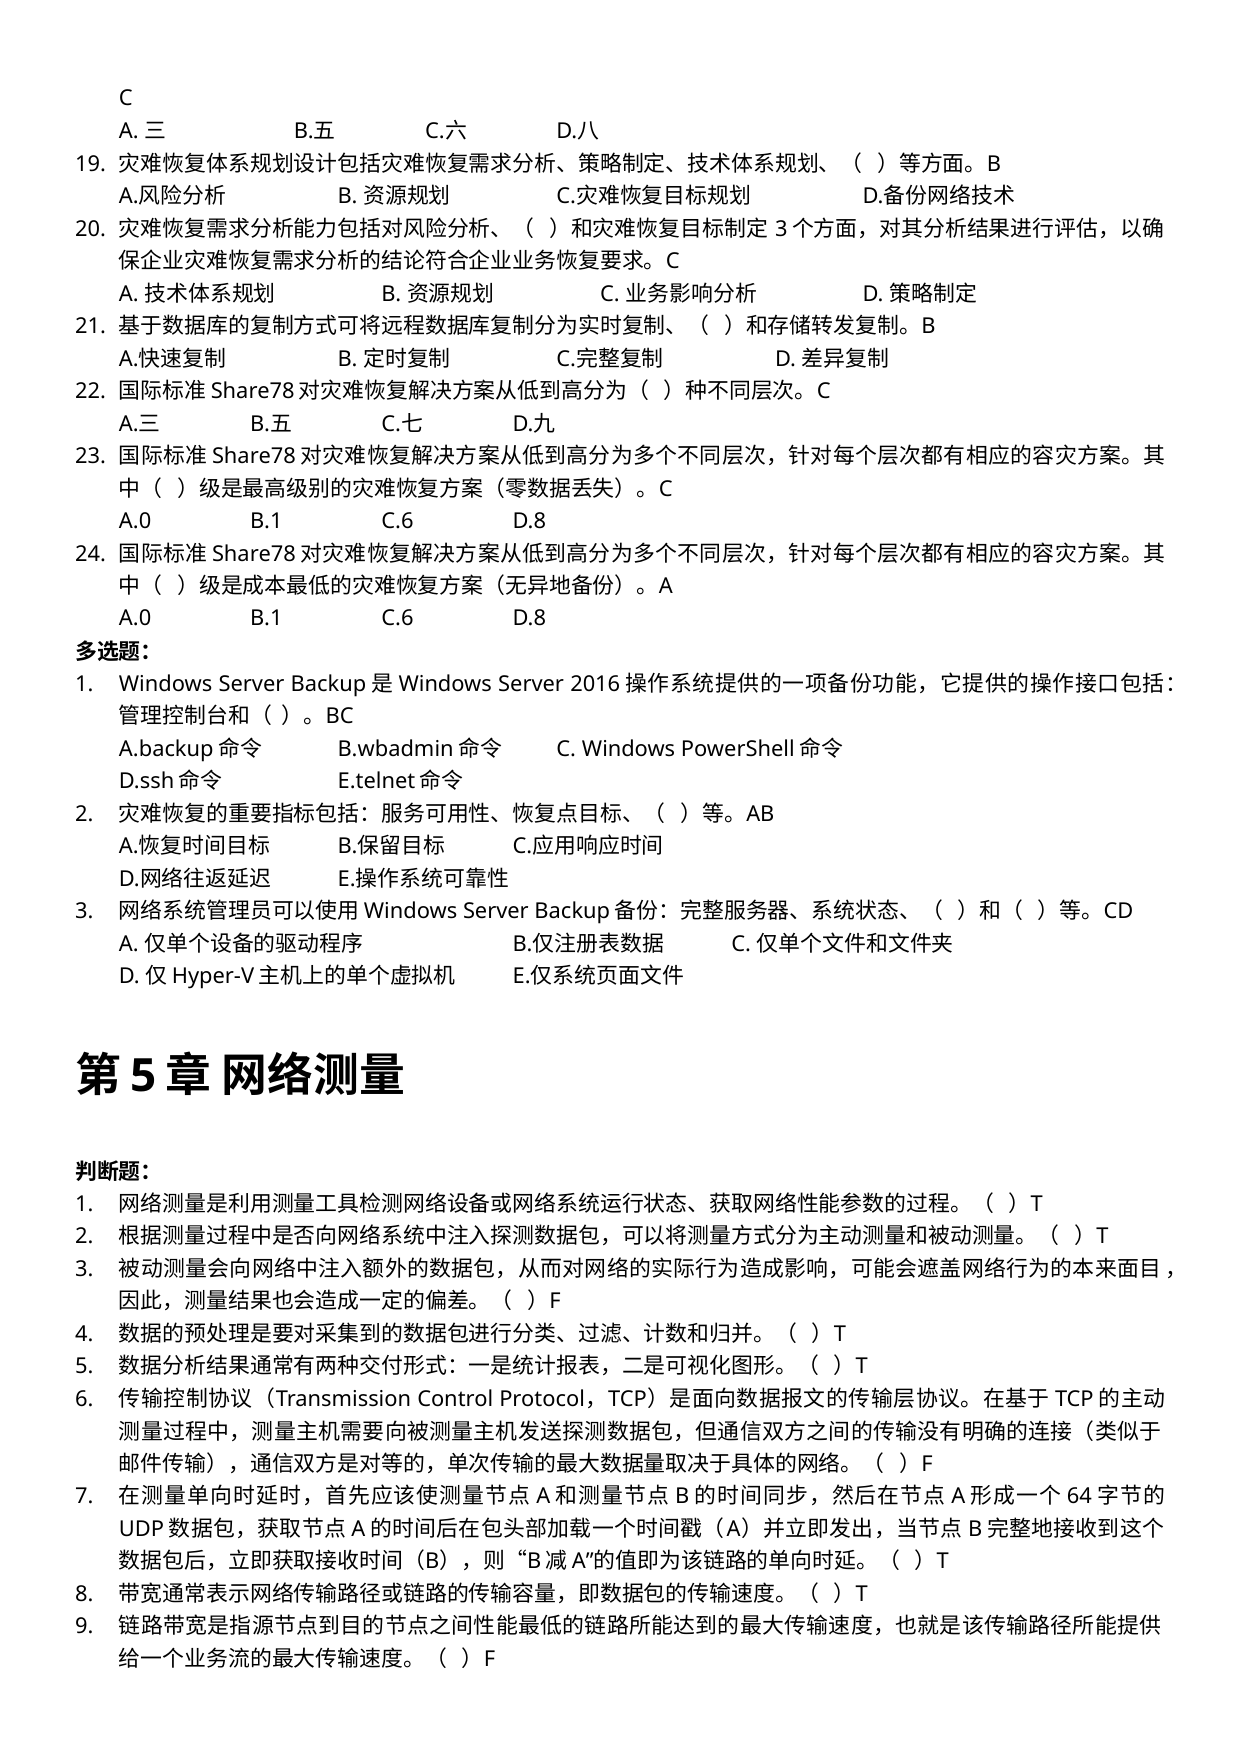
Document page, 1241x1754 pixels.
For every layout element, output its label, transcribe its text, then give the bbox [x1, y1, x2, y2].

list 国际标准Share78对灾难恢复解决方案从低到高分为（ ）种不同层次。C [75, 373, 1165, 406]
list 传输控制协议（Transmission Control Protocol，TCP）是面向数据报文的传输层协议。在基于TCP的主动测量过程中，测量主机需要向被测量主机发送探测数据包，但通信双方之间的传输没有明确的连接（类似于邮件传输），通信双方是对等的，单次传输的最大数据量取决于具体的网络。（ ）F [75, 1381, 1165, 1478]
list A.三 B.五 C.七 D.九 [119, 406, 1165, 438]
text A.风险分析 B. 资源规划 C.灾难恢复目标规划 D.备份网络技术 [75, 178, 1165, 211]
list 灾难恢复需求分析能力包括对风险分析、（ ）和灾难恢复目标制定3个方面，对其分析结果进行评估，以确保企业灾难恢复需求分析的结论符合企业业务恢复要求。C [75, 211, 1165, 276]
list 国际标准Share78对灾难恢复解决方案从低到高分为多个不同层次，针对每个层次都有相应的容灾方案。其中（ ）级是成本最低的灾难恢复方案（无异地备份）。A [75, 536, 1165, 601]
list 在测量单向时延时，首先应该使测量节点A和测量节点B的时间同步，然后在节点A形成一个64字节的UDP数据包，获取节点A的时间后在包头部加载一个时间戳（A）并立即发出，当节点B完整地接收到这个数据包后，立即获取接收时间（B），则“B减A”的值即为该链路的单向时延。（ ）T [75, 1478, 1165, 1576]
text 多选题： [75, 633, 1165, 666]
list A.backup命令 B.wbadmin命令 C. Windows PowerShell命令 [119, 731, 1165, 763]
list 数据分析结果通常有两种交付形式：一是统计报表，二是可视化图形。（ ）T [75, 1348, 1165, 1381]
text A.恢复时间目标 B.保留目标 C.应用响应时间 [75, 828, 1165, 861]
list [75, 81, 1165, 113]
list A. 仅单个设备的驱动程序 B.仅注册表数据 C. 仅单个文件和文件夹 [119, 926, 1165, 958]
list 被动测量会向网络中注入额外的数据包，从而对网络的实际行为造成影响，可能会遮盖网络行为的本来面目，因此，测量结果也会造成一定的偏差。（ ）F [75, 1251, 1165, 1316]
list A. 三 B.五 C.六 D.八 [119, 113, 1165, 146]
list 网络测量是利用测量工具检测网络设备或网络系统运行状态、获取网络性能参数的过程。（ ）T [75, 1186, 1165, 1218]
list A.0 B.1 C.6 D.8 [119, 503, 1165, 536]
text 第5章 网络测量 [75, 1023, 1165, 1121]
list 基于数据库的复制方式可将远程数据库复制分为实时复制、（ ）和存储转发复制。B [75, 308, 1165, 341]
list 带宽通常表示网络传输路径或链路的传输容量，即数据包的传输速度。（ ）T [75, 1576, 1165, 1608]
text 判断题： [75, 1153, 1165, 1186]
list 国际标准Share78对灾难恢复解决方案从低到高分为多个不同层次，针对每个层次都有相应的容灾方案。其中（ ）级是最高级别的灾难恢复方案（零数据丢失）。C [75, 438, 1165, 503]
list Windows Server Backup是Windows Server 2016操作系统提供的一项备份功能，它提供的操作接口包括：管理控制台和（ ）。BC [75, 666, 1165, 731]
list 灾难恢复的重要指标包括：服务可用性、恢复点目标、（ ）等。AB [75, 796, 1165, 828]
list A.0 B.1 C.6 D.8 [119, 601, 1165, 633]
list D.ssh命令 E.telnet命令 [119, 763, 1165, 796]
list D. 仅Hyper-V主机上的单个虚拟机 E.仅系统页面文件 [119, 958, 1165, 991]
list 网络系统管理员可以使用Windows Server Backup备份：完整服务器、系统状态、（ ）和（ ）等。CD [75, 893, 1165, 926]
list 数据的预处理是要对采集到的数据包进行分类、过滤、计数和归并。（ ）T [75, 1316, 1165, 1348]
list A. 技术体系规划 B. 资源规划 C. 业务影响分析 D. 策略制定 [119, 276, 1165, 308]
list A.快速复制 B. 定时复制 C.完整复制 D. 差异复制 [119, 341, 1165, 373]
list 链路带宽是指源节点到目的节点之间性能最低的链路所能达到的最大传输速度，也就是该传输路径所能提供给一个业务流的最大传输速度。（ ）F [75, 1608, 1165, 1673]
text D.网络往返延迟 E.操作系统可靠性 [75, 861, 1165, 893]
list 灾难恢复体系规划设计包括灾难恢复需求分析、策略制定、技术体系规划、（ ）等方面。B [75, 146, 1165, 178]
list 根据测量过程中是否向网络系统中注入探测数据包，可以将测量方式分为主动测量和被动测量。（ ）T [75, 1218, 1165, 1251]
